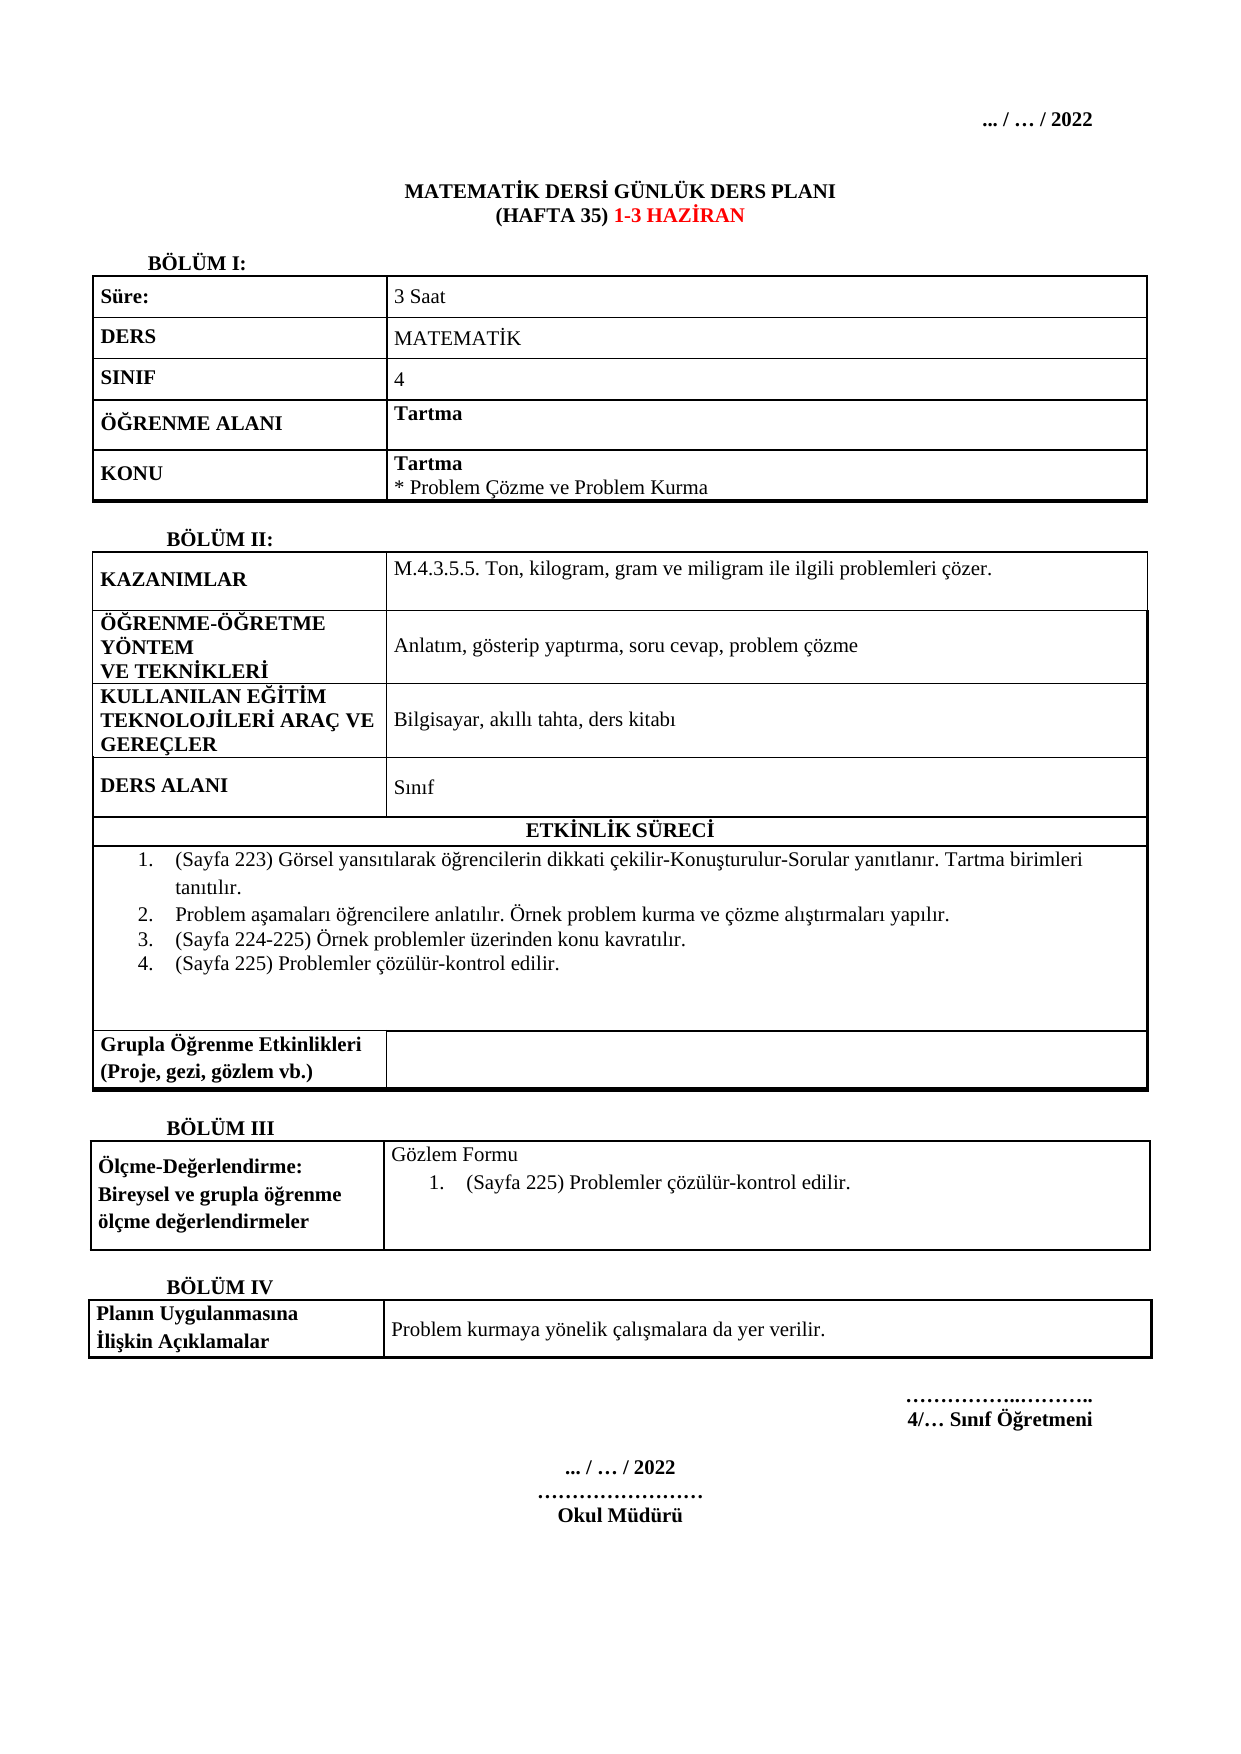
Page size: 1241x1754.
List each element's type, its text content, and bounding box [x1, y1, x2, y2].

table_cell Bilgisayar, akıllı tahta, ders kitabı [387, 684, 1146, 756]
table_cell Tartma [388, 401, 1146, 449]
table_cell Sınıf [387, 758, 1146, 816]
table_cell [387, 1032, 1146, 1087]
table_header Süre: [94, 277, 386, 317]
table_cell MATEMATİK [388, 318, 1146, 358]
table_cell (Sayfa 223) Görsel yansıtılarak öğrencilerin dikkati çekilir-Konuşturulur-Sorular yanıtlanır. Tartma birimleri tanıtılır. Problem aşamaları öğrencilere anlatılır. Örnek problem kurma ve çözme alıştırmaları yapılır. (Sayfa 224-225) Örnek problemler üzerinden konu kavratılır. (Sayfa 225) Problemler çözülür-kontrol edilir. [94, 847, 1146, 1030]
text 4/… Sınıf Öğretmeni [148, 1407, 1092, 1431]
table_cell KONU [94, 451, 386, 499]
text Okul Müdürü [148, 1503, 1092, 1527]
table_cell Grupla Öğrenme Etkinlikleri (Proje, gezi, gözlem vb.) [94, 1031, 386, 1087]
table_cell DERS [94, 318, 386, 358]
text ……………..……….. [148, 1382, 1092, 1407]
table_header Gözlem Formu (Sayfa 225) Problemler çözülür-kontrol edilir. [385, 1142, 1149, 1249]
text (HAFTA 35) 1-3 HAZİRAN [148, 203, 1092, 227]
table_cell 4 [388, 359, 1146, 399]
text BÖLÜM II: [148, 527, 1092, 551]
table_cell Tartma * Problem Çözme ve Problem Kurma [388, 451, 1146, 499]
table_header M.4.3.5.5. Ton, kilogram, gram ve miligram ile ilgili problemleri çözer. [387, 553, 1147, 610]
text BÖLÜM I: [148, 251, 1092, 275]
subtitle BÖLÜM IV [148, 1275, 1092, 1299]
table_cell ETKİNLİK SÜRECİ [94, 818, 1146, 845]
table_cell SINIF [94, 359, 386, 399]
table_header Ölçme-Değerlendirme: Bireysel ve grupla öğrenme ölçme değerlendirmeler [92, 1142, 383, 1249]
table_cell KULLANILAN EĞİTİM TEKNOLOJİLERİ ARAÇ VE GEREÇLER [93, 684, 386, 756]
subtitle BÖLÜM III [148, 1116, 1092, 1140]
table_header 3 Saat [388, 277, 1146, 317]
table_header Problem kurmaya yönelik çalışmalara da yer verilir. [385, 1301, 1150, 1356]
text ... / … / 2022 [148, 1455, 1092, 1479]
table_header Planın Uygulanmasına İlişkin Açıklamalar [90, 1301, 383, 1356]
table_cell DERS ALANI [94, 758, 386, 816]
table_cell ÖĞRENME-ÖĞRETME YÖNTEM VE TEKNİKLERİ [93, 611, 386, 683]
text ... / … / 2022 [148, 107, 1092, 131]
text MATEMATİK DERSİ GÜNLÜK DERS PLANI [148, 179, 1092, 203]
table_header KAZANIMLAR [93, 553, 386, 610]
text …………………… [148, 1479, 1092, 1503]
table_cell ÖĞRENME ALANI [94, 401, 386, 449]
table_cell Anlatım, gösterip yaptırma, soru cevap, problem çözme [387, 611, 1146, 683]
